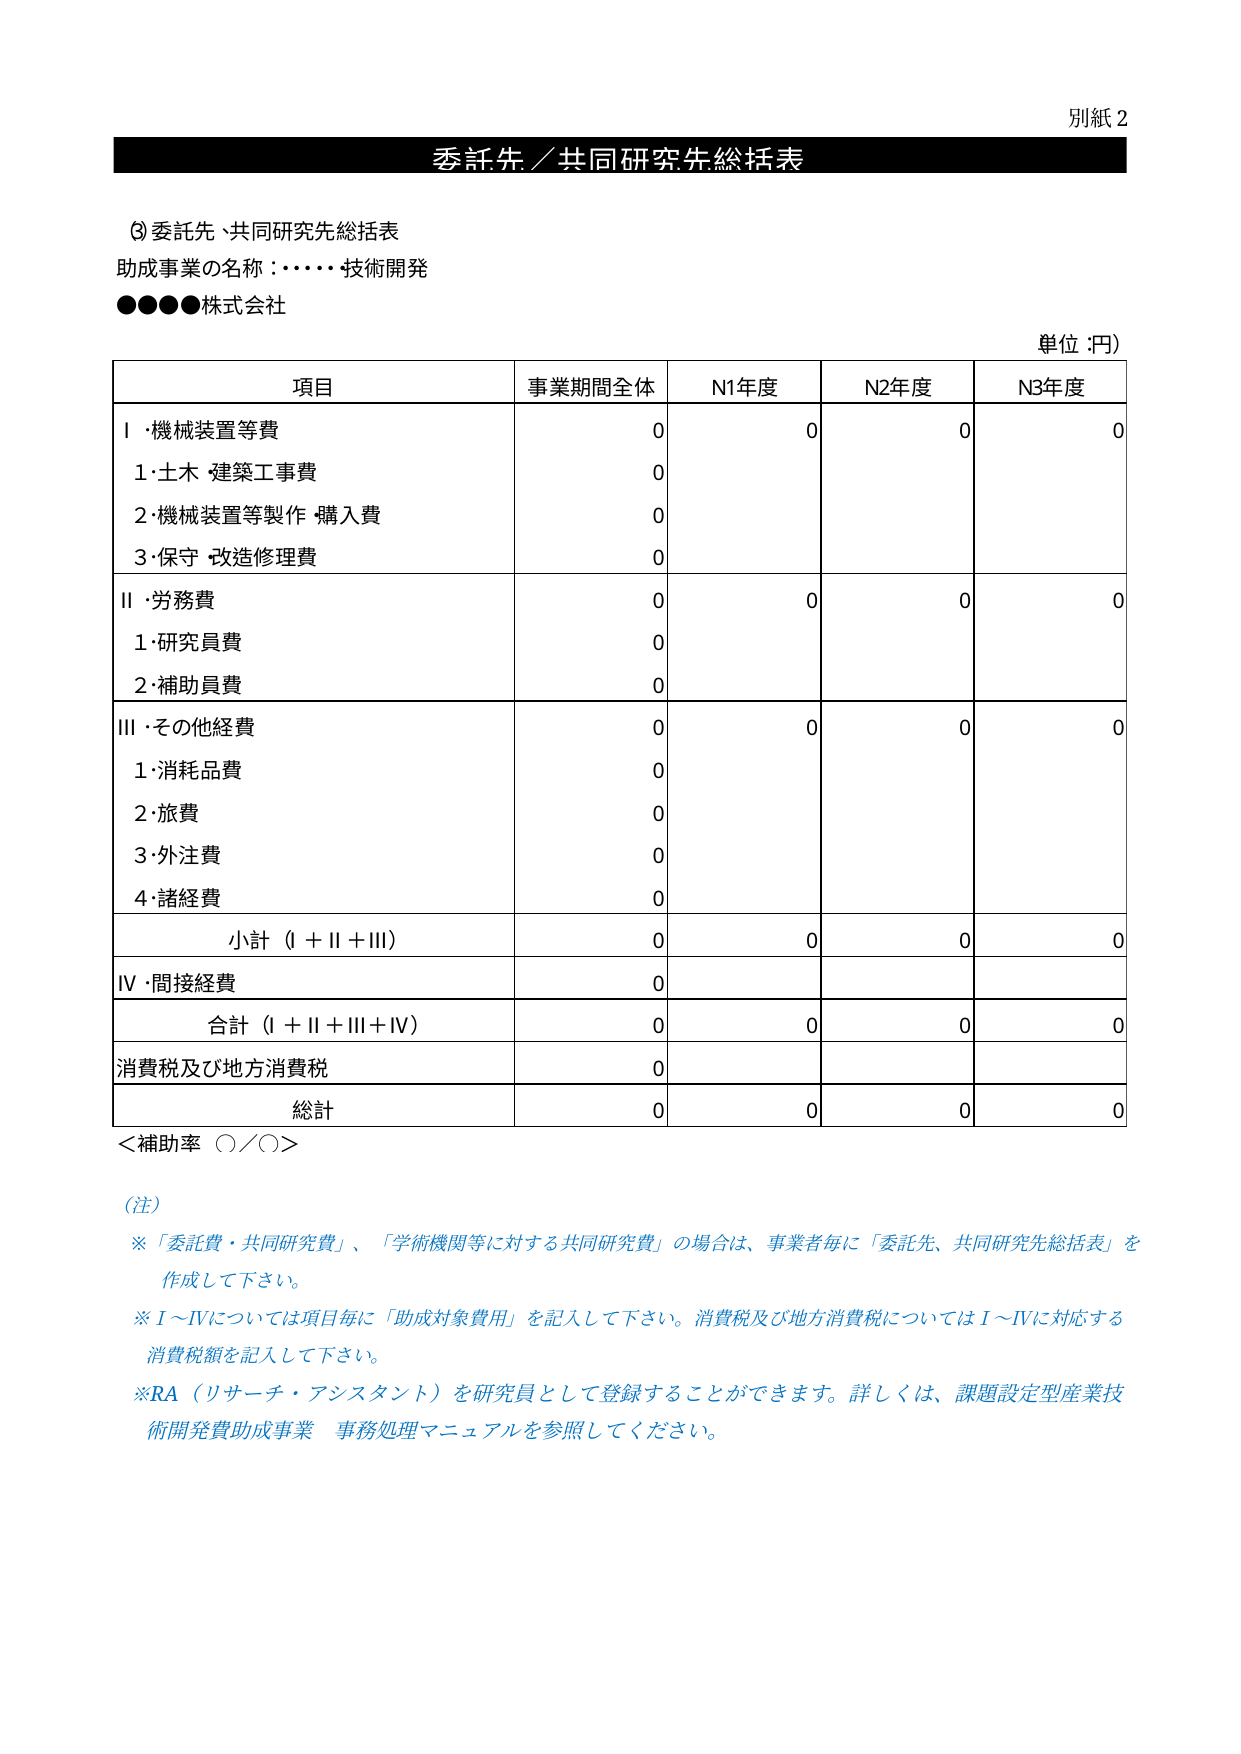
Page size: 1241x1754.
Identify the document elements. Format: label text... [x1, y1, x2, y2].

text ※RA（リサーチ・アシスタント）を研究員として登録することができます。詳しくは、課題設定型産業技術開発費助成事業 事務処理マニュアルを参照してください。 [112, 1373, 1128, 1448]
text ※Ⅰ～Ⅳについては項目毎に「助成対象費用」を記入して下さい。消費税及び地方消費税についてはⅠ～Ⅳに対応する消費税額を記入して下さい。 [112, 1298, 1128, 1373]
text （注） [112, 1186, 1128, 1223]
text ※「委託費・共同研究費」、「学術機関等に対する共同研究費」の場合は、事業者毎に「委託先、共同研究先総括表」を作成して下さい。 [131, 1223, 1146, 1298]
text 別紙2 [112, 98, 1128, 136]
